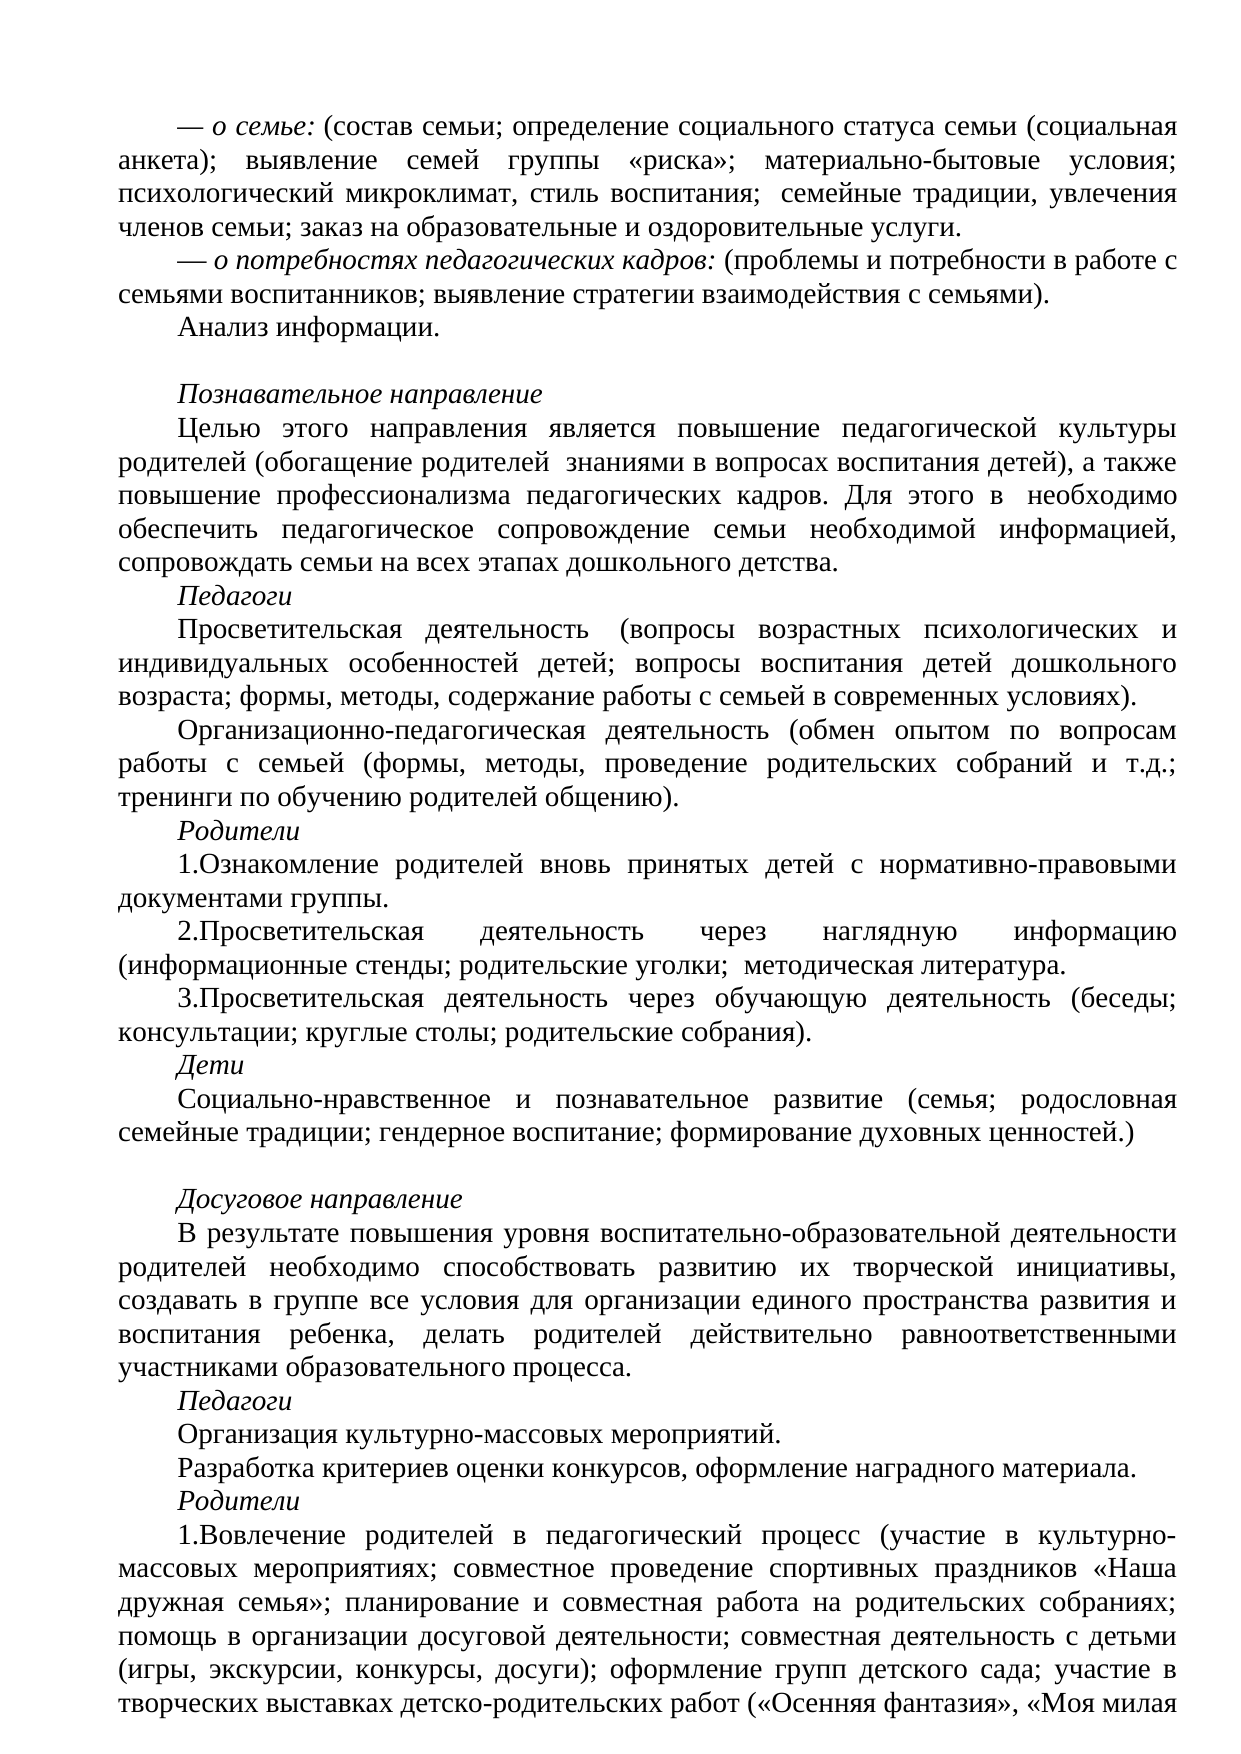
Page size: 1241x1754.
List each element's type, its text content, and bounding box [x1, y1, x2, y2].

text Родители [118, 1483, 1178, 1517]
text Педагоги [118, 578, 1178, 611]
text Познавательное направление [118, 377, 1178, 410]
text Дети [118, 1047, 1178, 1081]
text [118, 1517, 1178, 1718]
text Анализ информации. [118, 309, 1178, 343]
text Досуговое направление [118, 1182, 1178, 1215]
text 3.Просветительская деятельность через обучающую деятельность (беседы; консультации; круглые столы; родительские собрания). [118, 980, 1178, 1047]
text Разработка критериев оценки конкурсов, оформление наградного материала. [118, 1450, 1178, 1483]
text Педагоги [118, 1383, 1178, 1416]
text Родители [118, 813, 1178, 846]
text 2.Просветительская деятельность через наглядную информацию (информационные стенды; родительские уголки; методическая литература. [118, 913, 1178, 980]
text Социально-нравственное и познавательное развитие (семья; родословная семейные традиции; гендерное воспитание; формирование духовных ценностей.) [118, 1081, 1178, 1148]
text Целью этого направления является повышение педагогической культуры родителей (обогащение родителей знаниями в вопросах воспитания детей), а также повышение профессионализма педагогических кадров. Для этого в необходимо обеспечить педагогическое сопровождение семьи необходимой информацией, сопровождать семьи на всех этапах дошкольного детства. [118, 410, 1178, 578]
text Организация культурно-массовых мероприятий. [118, 1416, 1178, 1450]
text Просветительская деятельность (вопросы возрастных психологических и индивидуальных особенностей детей; вопросы воспитания детей дошкольного возраста; формы, методы, содержание работы с семьей в современных условиях). [118, 611, 1178, 712]
text 1.Ознакомление родителей вновь принятых детей с нормативно-правовыми документами группы. [118, 846, 1178, 913]
text — о семье: (состав семьи; определение социального статуса семьи (социальная анкета); выявление семей группы «риска»; материально-бытовые условия; психологический микроклимат, стиль воспитания; семейные традиции, увлечения членов семьи; заказ на образовательные и оздоровительные услуги. [118, 108, 1178, 242]
text Организационно-педагогическая деятельность (обмен опытом по вопросам работы с семьей (формы, методы, проведение родительских собраний и т.д.; тренинги по обучению родителей общению). [118, 712, 1178, 813]
text В результате повышения уровня воспитательно-образовательной деятельности родителей необходимо способствовать развитию их творческой инициативы, создавать в группе все условия для организации единого пространства развития и воспитания ребенка, делать родителей действительно равноответственными участниками образовательного процесса. [118, 1215, 1178, 1383]
text — о потребностях педагогических кадров: (проблемы и потребности в работе с семьями воспитанников; выявление стратегии взаимодействия с семьями). [118, 242, 1178, 309]
